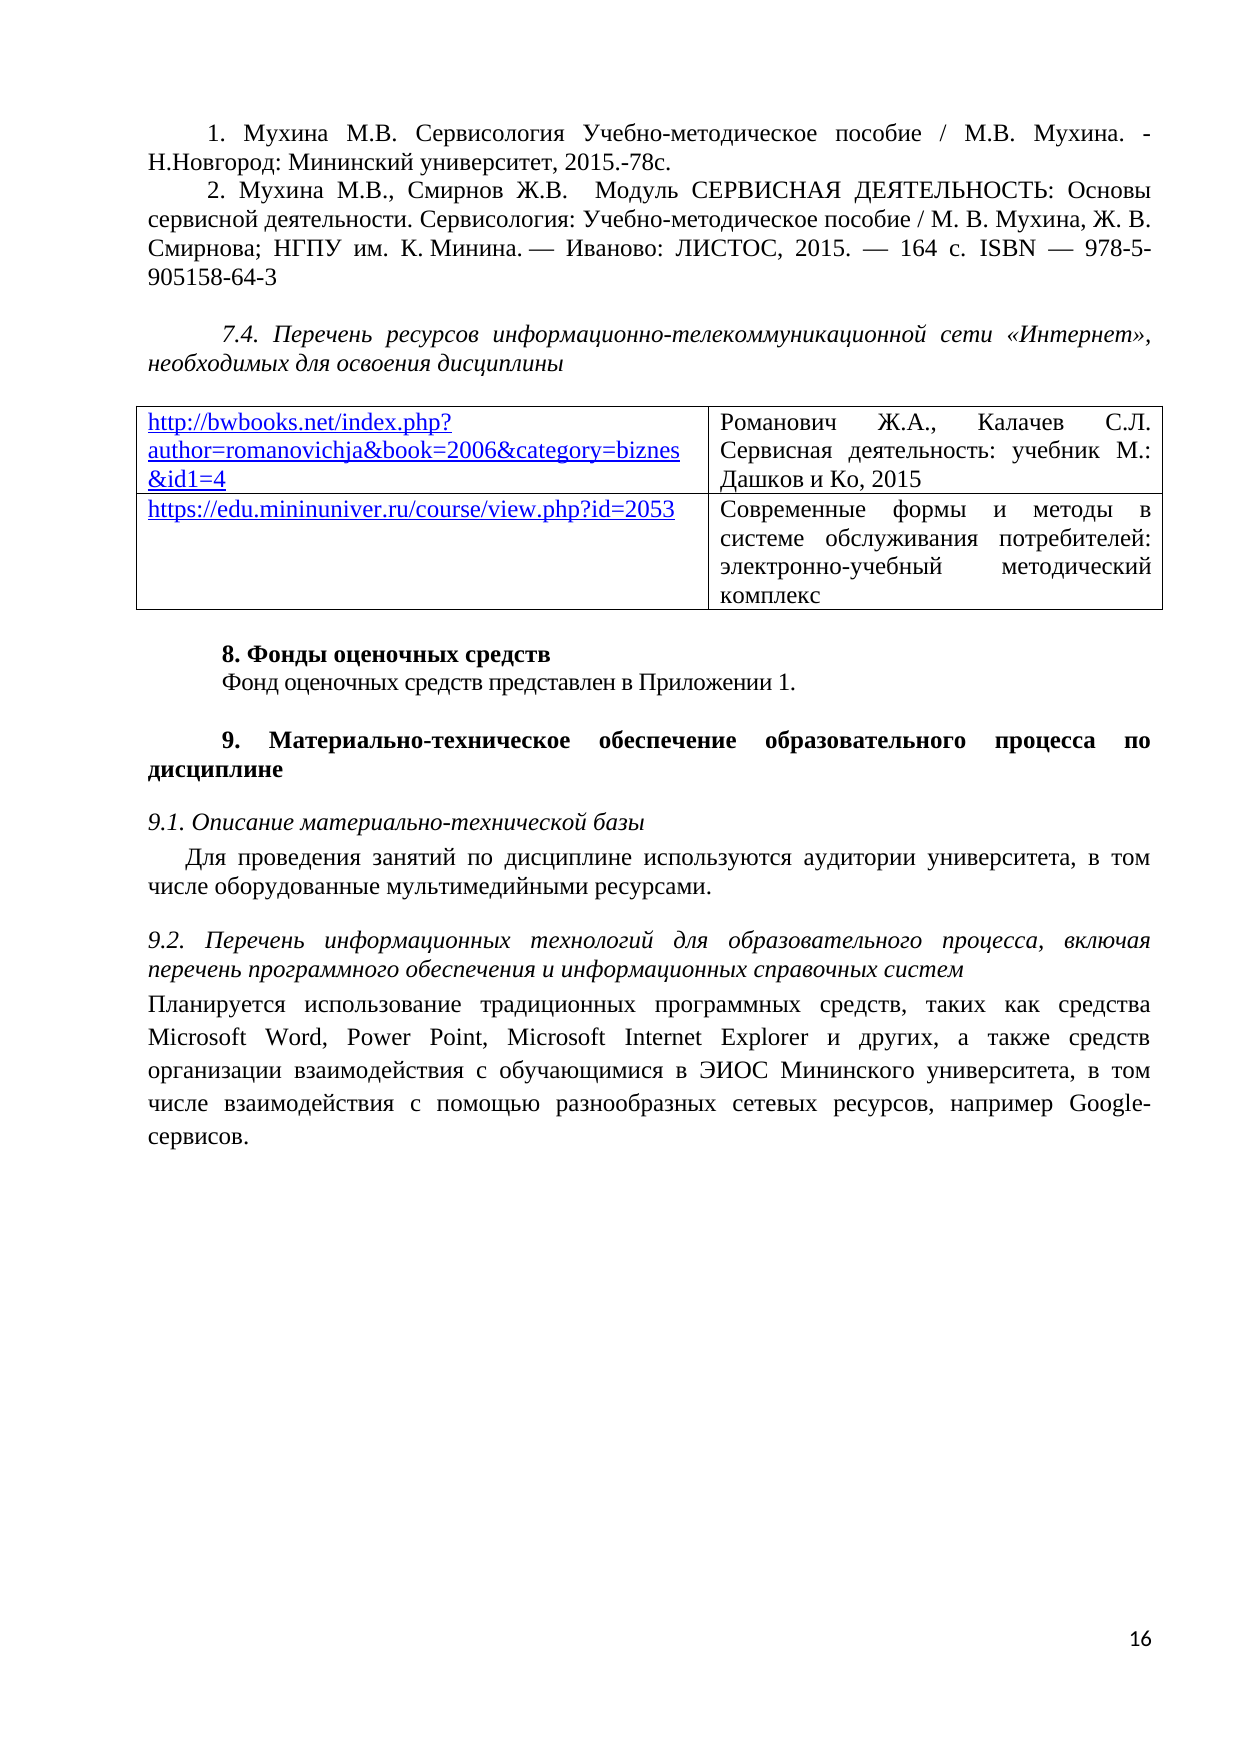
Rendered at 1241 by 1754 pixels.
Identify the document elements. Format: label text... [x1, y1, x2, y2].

text 1. Мухина М.В. Сервисология Учебно-методическое пособие / М.В. Мухина. - Н.Новгород: Мининский университет, 2015.-78с. [148, 118, 1152, 176]
text 9.1. Описание материально-технической базы [148, 807, 1152, 836]
text 9.2. Перечень информационных технологий для образовательного процесса, включая перечень программного обеспечения и информационных справочных систем [148, 925, 1152, 982]
text 9. Материально-техническое обеспечение образовательного процесса по дисциплине [148, 725, 1152, 782]
text Фонд оценочных средств представлен в Приложении 1. [148, 667, 1152, 696]
table_header Романович Ж.А., Калачев С.Л. Сервисная деятельность: учебник М.: Дашков и Ко, 2015 [709, 407, 1162, 493]
text Для проведения занятий по дисциплине используются аудитории университета, в том числе оборудованные мультимедийными ресурсами. [148, 842, 1152, 900]
text 7.4. Перечень ресурсов информационно-телекоммуникационной сети «Интернет», необходимых для освоения дисциплины [148, 319, 1152, 377]
text 2. Мухина М.В., Смирнов Ж.В. Модуль СЕРВИСНАЯ ДЕЯТЕЛЬНОСТЬ: Основы сервисной деятельности. Сервисология: Учебно-методическое пособие / М. В. Мухина, Ж. В. Смирнова; НГПУ им. К. Минина. — Иваново: ЛИСТОС, 2015. — 164 с. ISBN — 978-5-905158-64-3 [148, 176, 1152, 291]
text Планируется использование традиционных программных средств, таких как средства Microsoft Word, Power Point, Microsoft Internet Explorer и других, а также средств организации взаимодействия с обучающимися в ЭИОС Мининского университета, в том числе взаимодействия с помощью разнообразных сетевых ресурсов, например Google-сервисов. [148, 989, 1152, 1149]
text 8. Фонды оценочных средств [148, 639, 1152, 667]
table_cell Современные формы и методы в системе обслуживания потребителей: электронно-учебный методический комплекс [709, 494, 1162, 609]
table_cell https://edu.mininuniver.ru/course/view.php?id=2053 [137, 494, 708, 609]
table_header http://bwbooks.net/index.php?author=romanovichja&book=2006&category=biznes&id1=4 [137, 407, 708, 493]
